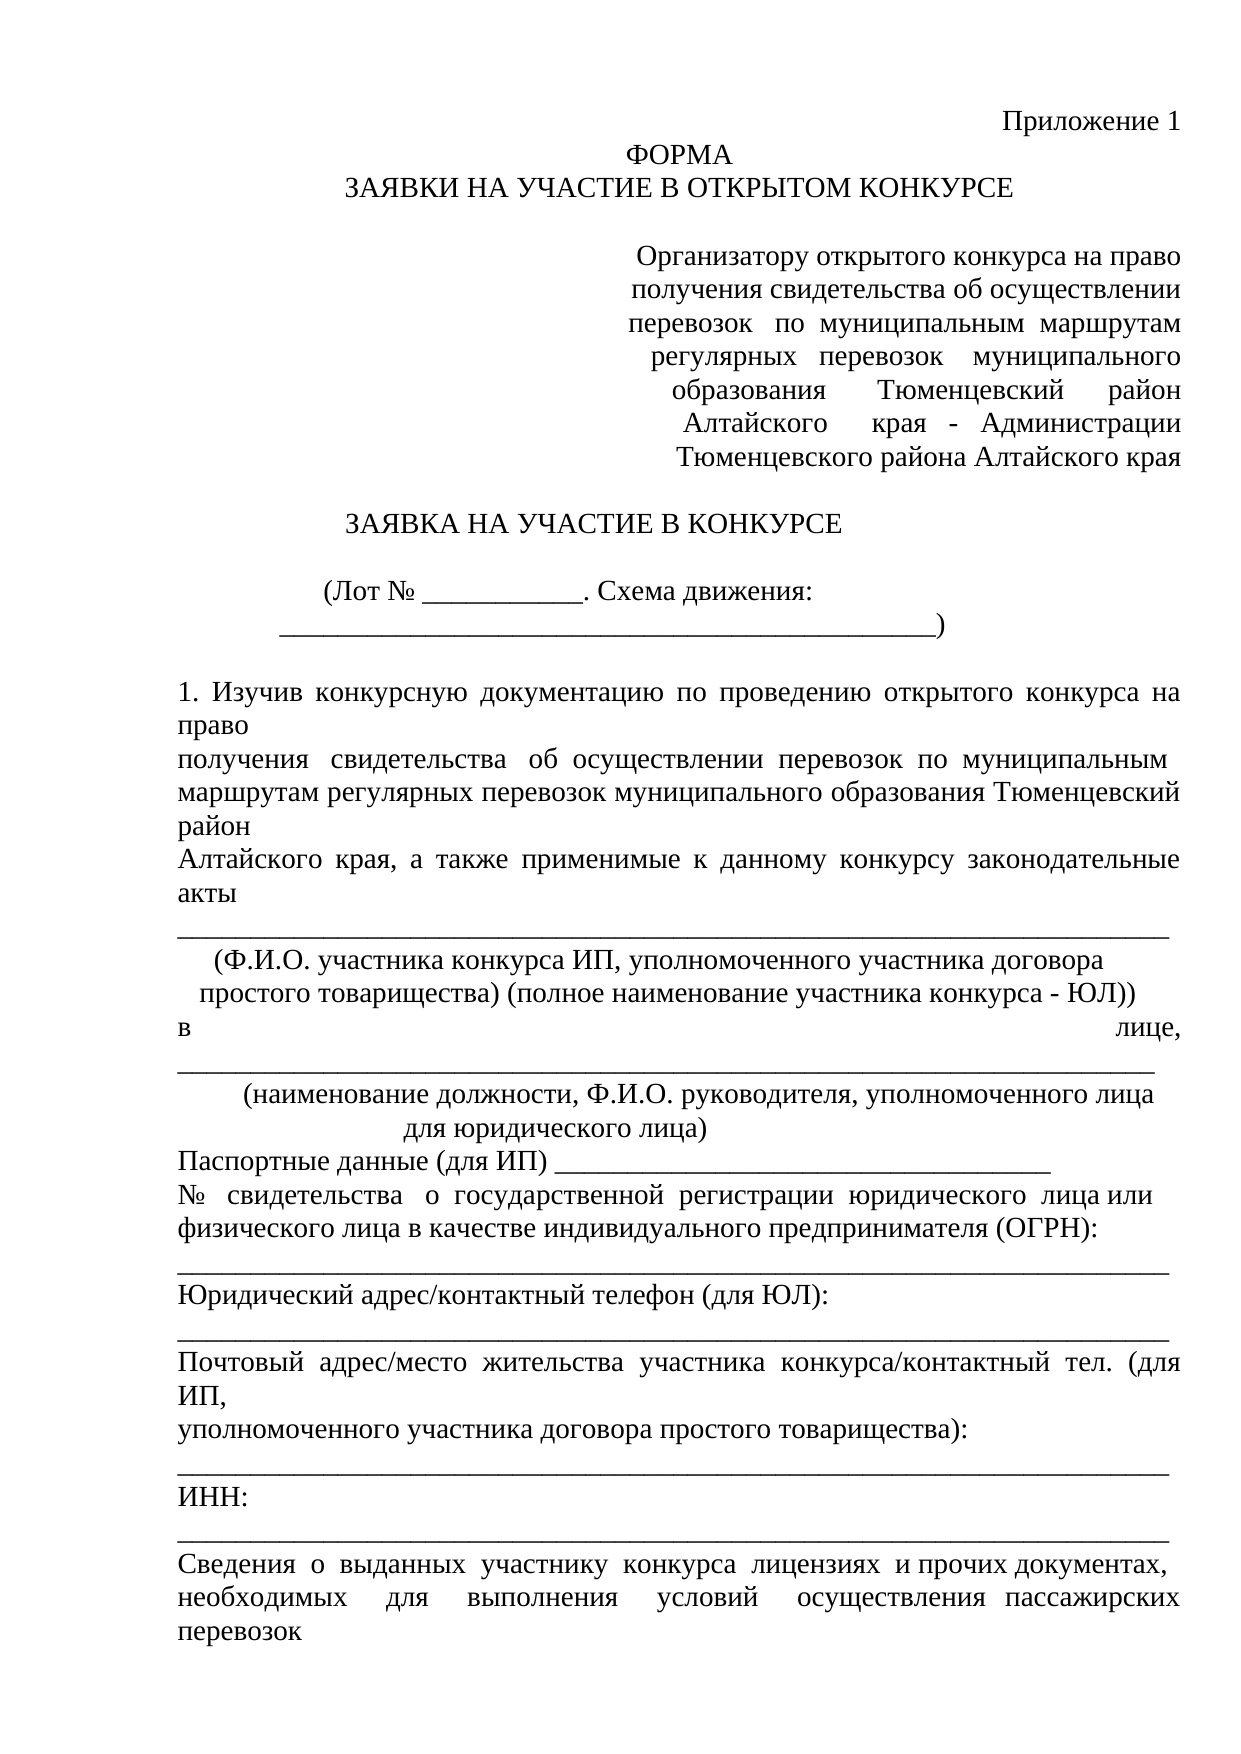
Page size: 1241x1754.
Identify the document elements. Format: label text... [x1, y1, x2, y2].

text физического лица в качестве индивидуального предпринимателя (ОГРН): [177, 1210, 1181, 1244]
text ____________________________________________________________________ [177, 1311, 1181, 1344]
text в лице, ___________________________________________________________________ [177, 1009, 1181, 1076]
text Алтайского края, а также применимые к данному конкурсу законодательные акты [177, 841, 1181, 908]
text Приложение 1 [177, 103, 1181, 137]
text 1. Изучив конкурсную документацию по проведению открытого конкурса на право [177, 674, 1181, 741]
text Организатору открытого конкурса на право [177, 238, 1181, 271]
text (Ф.И.О. участника конкурса ИП, уполномоченного участника договора [177, 942, 1181, 976]
text уполномоченного участника договора простого товарищества): [177, 1412, 1181, 1445]
text _____________________________________________) [177, 607, 1181, 640]
text ИНН: [177, 1479, 1181, 1512]
text для юридического лица) [177, 1110, 1181, 1143]
text Сведения о выданных участнику конкурса лицензиях и прочих документах, [177, 1546, 1181, 1579]
text Тюменцевского района Алтайского края [177, 439, 1181, 472]
text ____________________________________________________________________ [177, 1244, 1181, 1277]
text необходимых для выполнения условий осуществления пассажирских перевозок [177, 1579, 1181, 1646]
text перевозок по муниципальным маршрутам [177, 305, 1181, 338]
text (Лот № ___________. Схема движения: [177, 573, 1181, 607]
text получения свидетельства об осуществлении [177, 271, 1181, 305]
text ____________________________________________________________________ [177, 1445, 1181, 1479]
text маршрутам регулярных перевозок муниципального образования Тюменцевский район [177, 774, 1181, 841]
text (наименование должности, Ф.И.О. руководителя, уполномоченного лица [177, 1076, 1181, 1110]
text Юридический адрес/контактный телефон (для ЮЛ): [177, 1277, 1181, 1311]
text ЗАЯВКА НА УЧАСТИЕ В КОНКУРСЕ [177, 506, 1181, 539]
text № свидетельства о государственной регистрации юридического лица или [177, 1177, 1181, 1210]
text регулярных перевозок муниципального [177, 338, 1181, 372]
text получения свидетельства об осуществлении перевозок по муниципальным [177, 741, 1181, 774]
text Почтовый адрес/место жительства участника конкурса/контактный тел. (для ИП, [177, 1344, 1181, 1412]
text ____________________________________________________________________ [177, 908, 1181, 942]
text простого товарищества) (полное наименование участника конкурса - ЮЛ)) [177, 976, 1181, 1009]
text Паспортные данные (для ИП) __________________________________ [177, 1143, 1181, 1177]
text образования Тюменцевский район [177, 372, 1181, 405]
text ЗАЯВКИ НА УЧАСТИЕ В ОТКРЫТОМ КОНКУРСЕ [177, 171, 1181, 204]
text Алтайского края - Администрации [177, 405, 1181, 439]
text ____________________________________________________________________ [177, 1512, 1181, 1546]
text ФОРМА [177, 137, 1181, 171]
